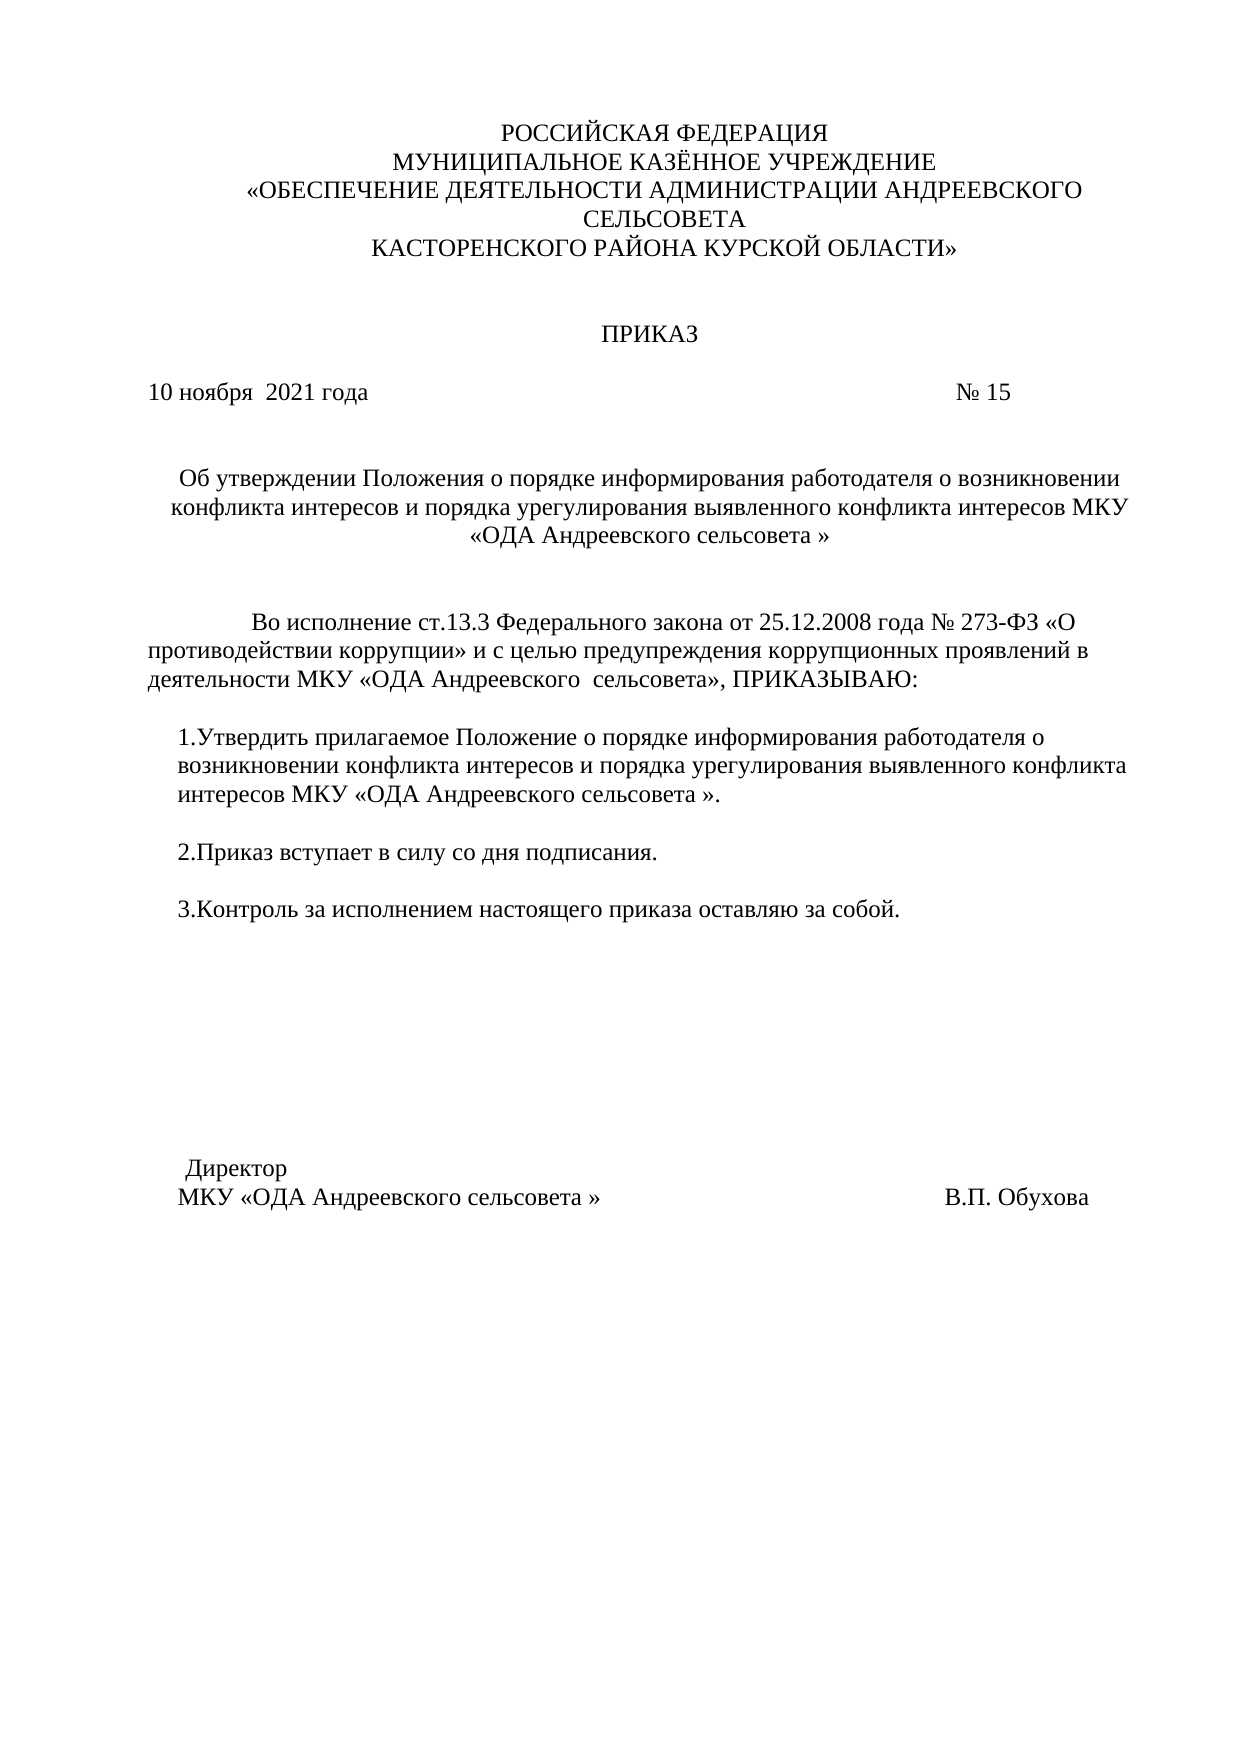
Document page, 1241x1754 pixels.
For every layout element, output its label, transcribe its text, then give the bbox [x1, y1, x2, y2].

text 3.Контроль за исполнением настоящего приказа оставляю за собой. [177, 894, 1152, 923]
text Директор [148, 1153, 1152, 1182]
text 2.Приказ вступает в силу со дня подписания. [177, 837, 1152, 866]
text Об утверждении Положения о порядке информирования работодателя о возникновении конфликта интересов и порядка урегулирования выявленного конфликта интересов МКУ «ОДА Андреевского сельсовета » [148, 463, 1152, 549]
text «ОБЕСПЕЧЕНИЕ ДЕЯТЕЛЬНОСТИ АДМИНИСТРАЦИИ АНДРЕЕВСКОГО СЕЛЬСОВЕТА [177, 176, 1152, 233]
text РОССИЙСКАЯ ФЕДЕРАЦИЯ [177, 118, 1152, 147]
text Во исполнение ст.13.3 Федерального закона от 25.12.2008 года № 273-ФЗ «О противодействии коррупции» и с целью предупреждения коррупционных проявлений в деятельности МКУ «ОДА Андреевского сельсовета», ПРИКАЗЫВАЮ: [148, 607, 1152, 693]
text 1.Утвердить прилагаемое Положение о порядке информирования работодателя о возникновении конфликта интересов и порядка урегулирования выявленного конфликта интересов МКУ «ОДА Андреевского сельсовета ». [177, 722, 1152, 808]
text МУНИЦИПАЛЬНОЕ КАЗЁННОЕ УЧРЕЖДЕНИЕ [177, 147, 1152, 176]
text КАСТОРЕНСКОГО РАЙОНА КУРСКОЙ ОБЛАСТИ» [177, 233, 1152, 262]
text ПРИКАЗ [148, 319, 1152, 348]
text МКУ «ОДА Андреевского сельсовета » В.П. Обухова [177, 1182, 1152, 1211]
text 10 ноября 2021 года № 15 [148, 377, 1152, 406]
